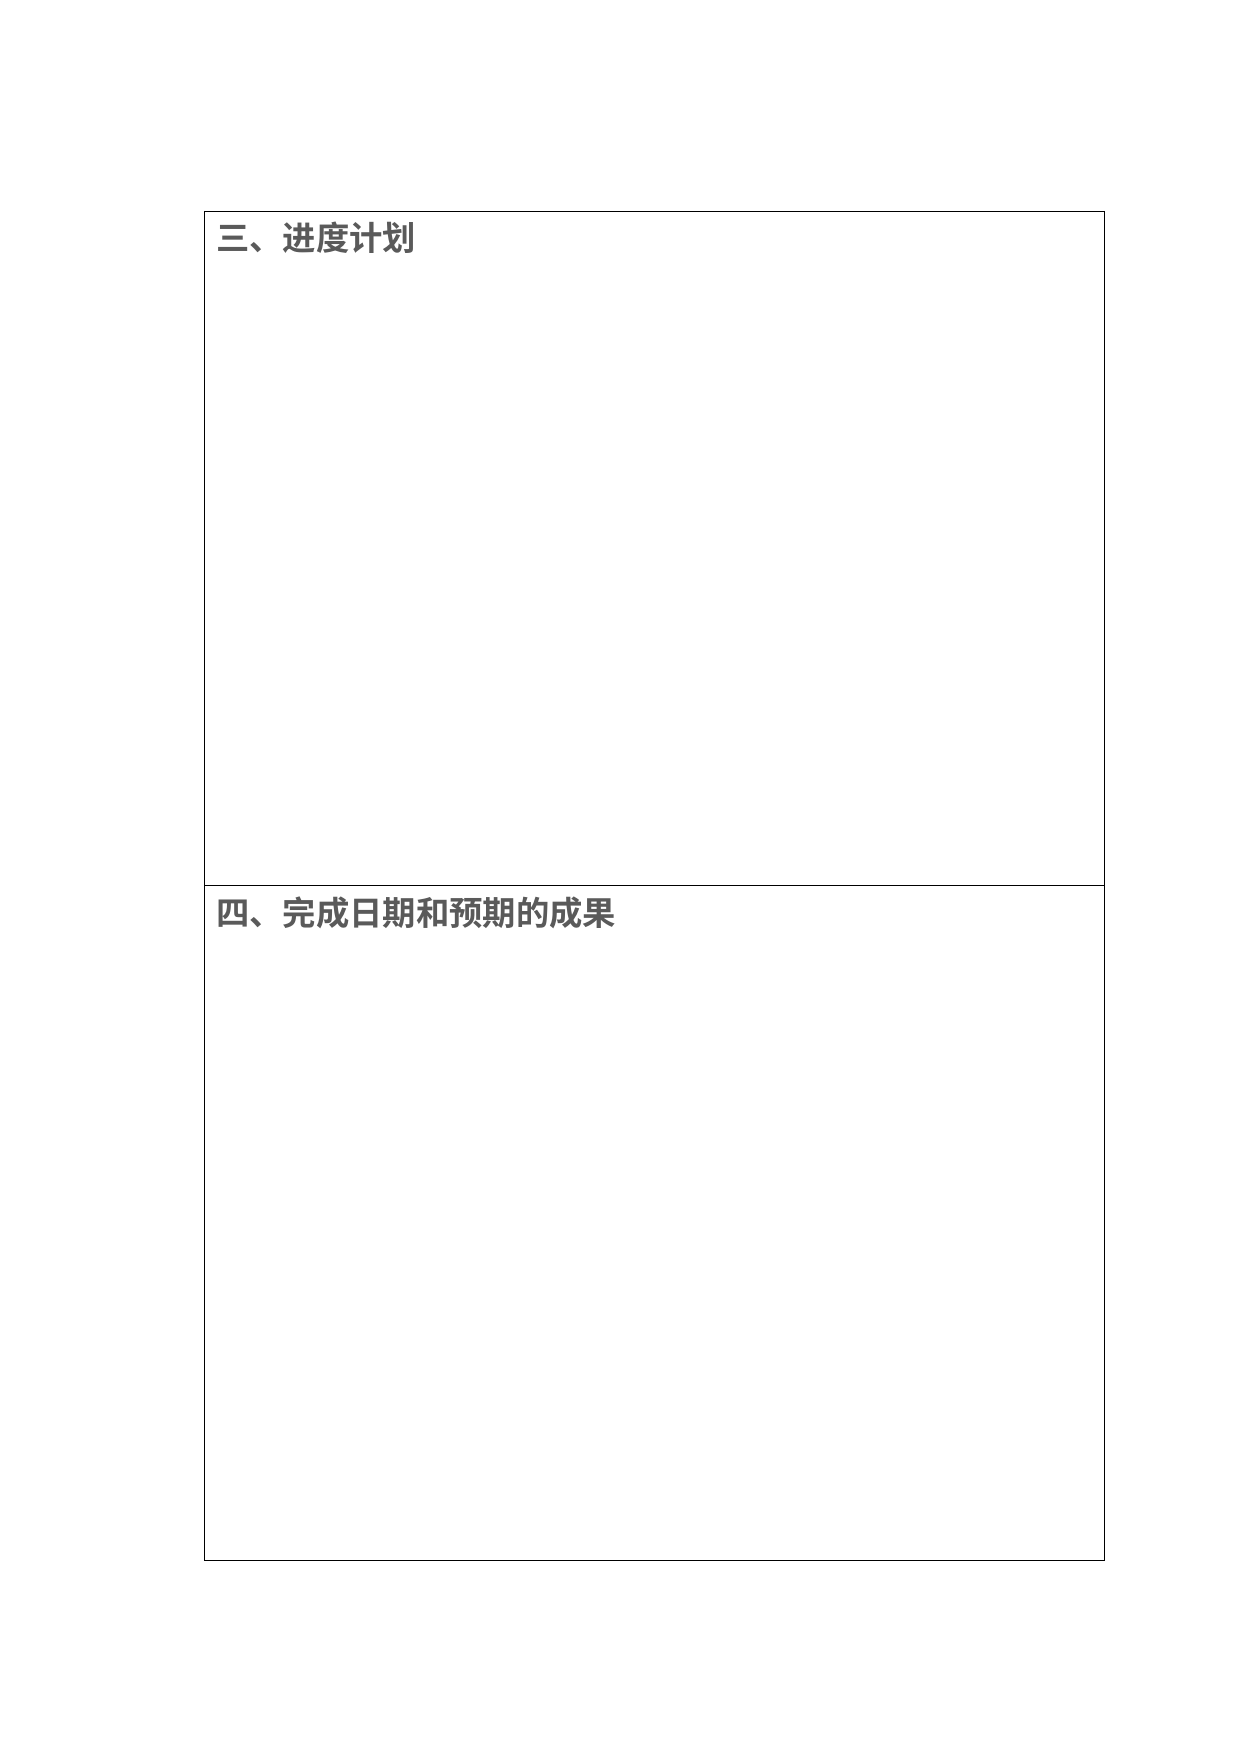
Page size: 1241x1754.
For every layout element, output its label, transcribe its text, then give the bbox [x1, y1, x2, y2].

table_header 三、进度计划 [205, 212, 1104, 885]
table_cell 四、完成日期和预期的成果 [205, 886, 1104, 1560]
